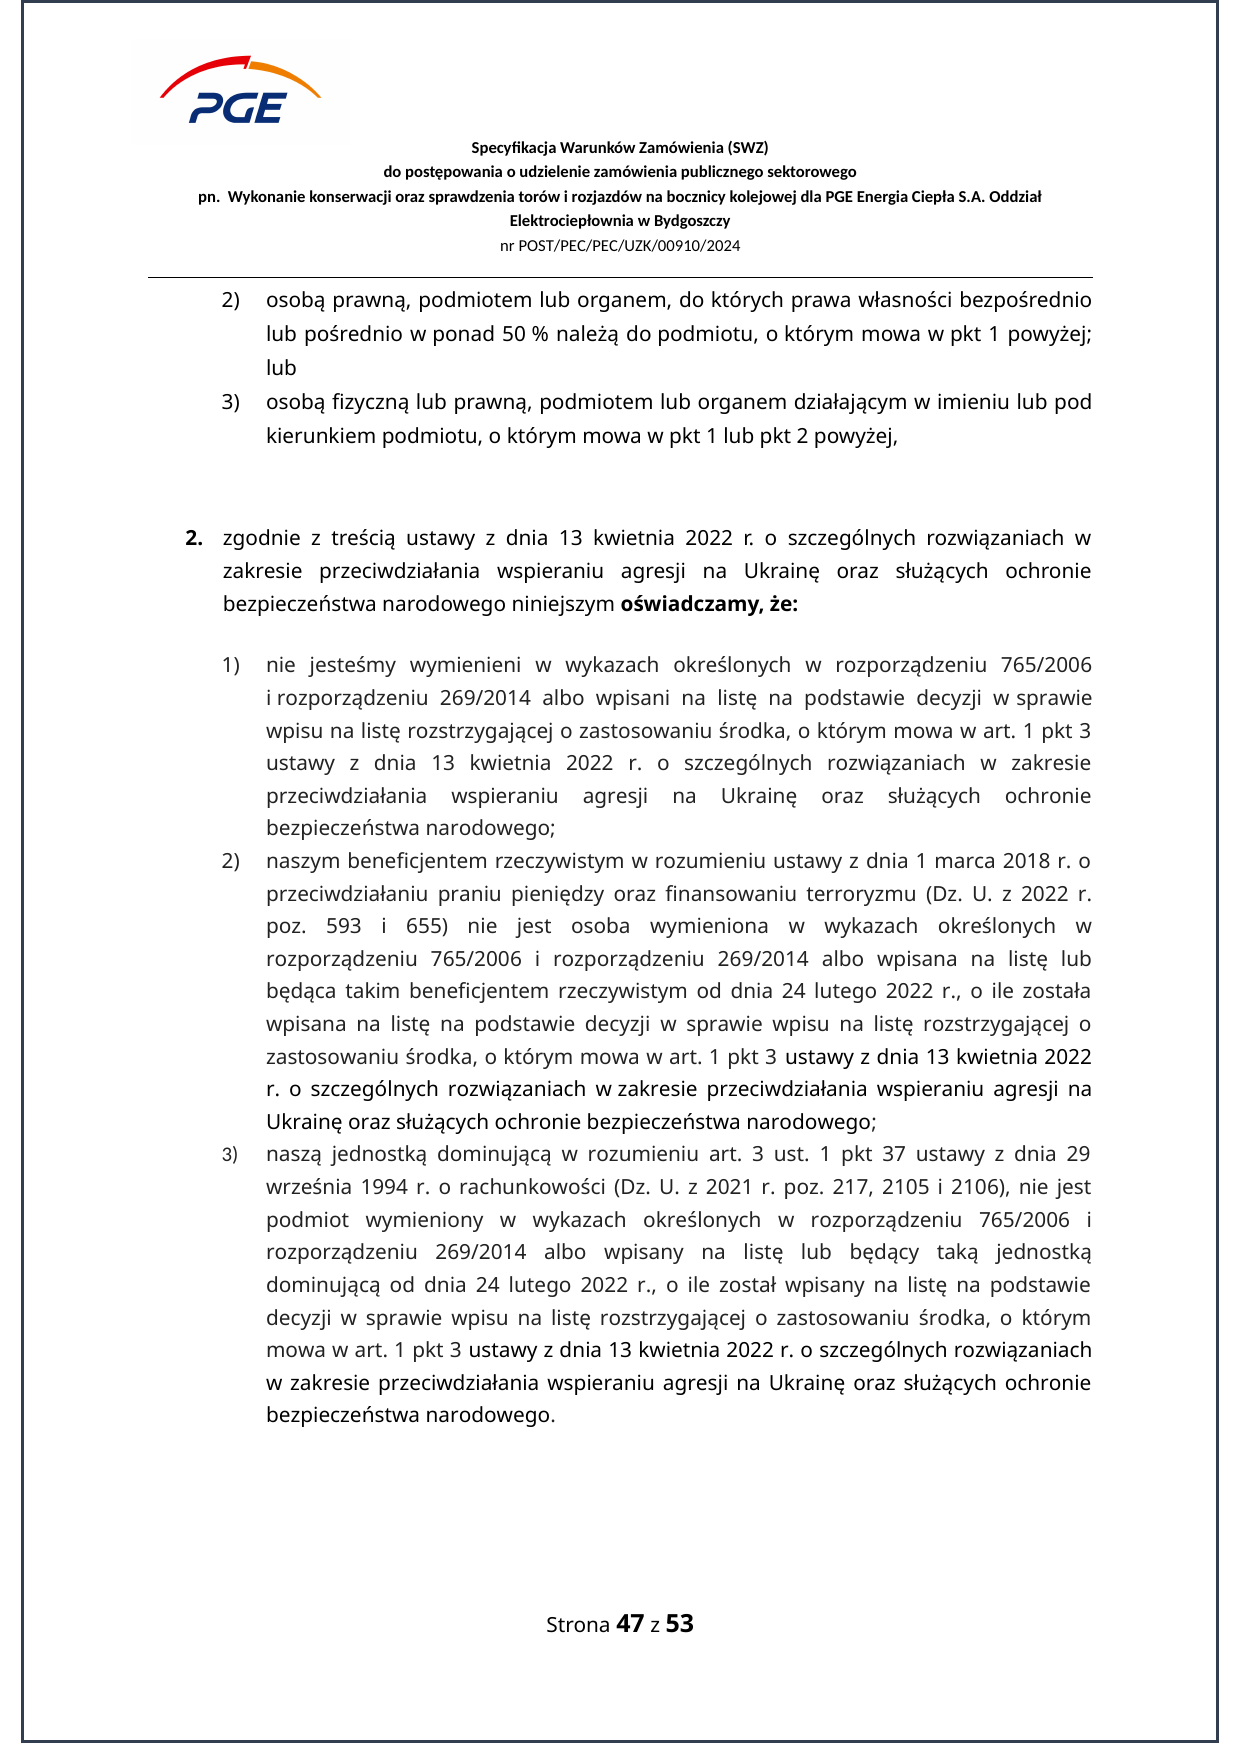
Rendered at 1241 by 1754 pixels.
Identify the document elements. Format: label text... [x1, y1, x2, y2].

list naszym beneficjentem rzeczywistym w rozumieniu ustawy z dnia 1 marca 2018 r. o przeciwdziałaniu praniu pieniędzy oraz finansowaniu terroryzmu (Dz. U. z 2022 r. poz. 593 i 655) nie jest osoba wymieniona w wykazach określonych w rozporządzeniu 765/2006 i rozporządzeniu 269/2014 albo wpisana na listę lub będąca takim beneficjentem rzeczywistym od dnia 24 lutego 2022 r., o ile została wpisana na listę na podstawie decyzji w sprawie wpisu na listę rozstrzygającej o zastosowaniu środka, o którym mowa w art. 1 pkt 3 ustawy z dnia 13 kwietnia 2022 r. o szczególnych rozwiązaniach w zakresie przeciwdziałania wspieraniu agresji na Ukrainę oraz służących ochronie bezpieczeństwa narodowego; [221, 846, 1093, 1135]
subtitle osobą fizyczną lub prawną, podmiotem lub organem działającym w imieniu lub pod kierunkiem podmiotu, o którym mowa w pkt 1 lub pkt 2 powyżej, [221, 387, 1093, 450]
list naszą jednostką dominującą w rozumieniu art. 3 ust. 1 pkt 37 ustawy z dnia 29 września 1994 r. o rachunkowości (Dz. U. z 2021 r. poz. 217, 2105 i 2106), nie jest podmiot wymieniony w wykazach określonych w rozporządzeniu 765/2006 i rozporządzeniu 269/2014 albo wpisany na listę lub będący taką jednostką dominującą od dnia 24 lutego 2022 r., o ile został wpisany na listę na podstawie decyzji w sprawie wpisu na listę rozstrzygającej o zastosowaniu środka, o którym mowa w art. 1 pkt 3 ustawy z dnia 13 kwietnia 2022 r. o szczególnych rozwiązaniach w zakresie przeciwdziałania wspieraniu agresji na Ukrainę oraz służących ochronie bezpieczeństwa narodowego. [221, 1139, 1093, 1429]
list nie jesteśmy wymienieni w wykazach określonych w rozporządzeniu 765/2006 i rozporządzeniu 269/2014 albo wpisani na listę na podstawie decyzji w sprawie wpisu na listę rozstrzygającej o zastosowaniu środka, o którym mowa w art. 1 pkt 3 ustawy z dnia 13 kwietnia 2022 r. o szczególnych rozwiązaniach w zakresie przeciwdziałania wspieraniu agresji na Ukrainę oraz służących ochronie bezpieczeństwa narodowego; [221, 651, 1093, 842]
subtitle osobą prawną, podmiotem lub organem, do których prawa własności bezpośrednio lub pośrednio w ponad 50 % należą do podmiotu, o którym mowa w pkt 1 powyżej; lub [221, 285, 1093, 382]
list zgodnie z treścią ustawy z dnia 13 kwietnia 2022 r. o szczególnych rozwiązaniach w zakresie przeciwdziałania wspieraniu agresji na Ukrainę oraz służących ochronie bezpieczeństwa narodowego niniejszym oświadczamy, że: [185, 523, 1093, 617]
picture [131, 39, 351, 145]
